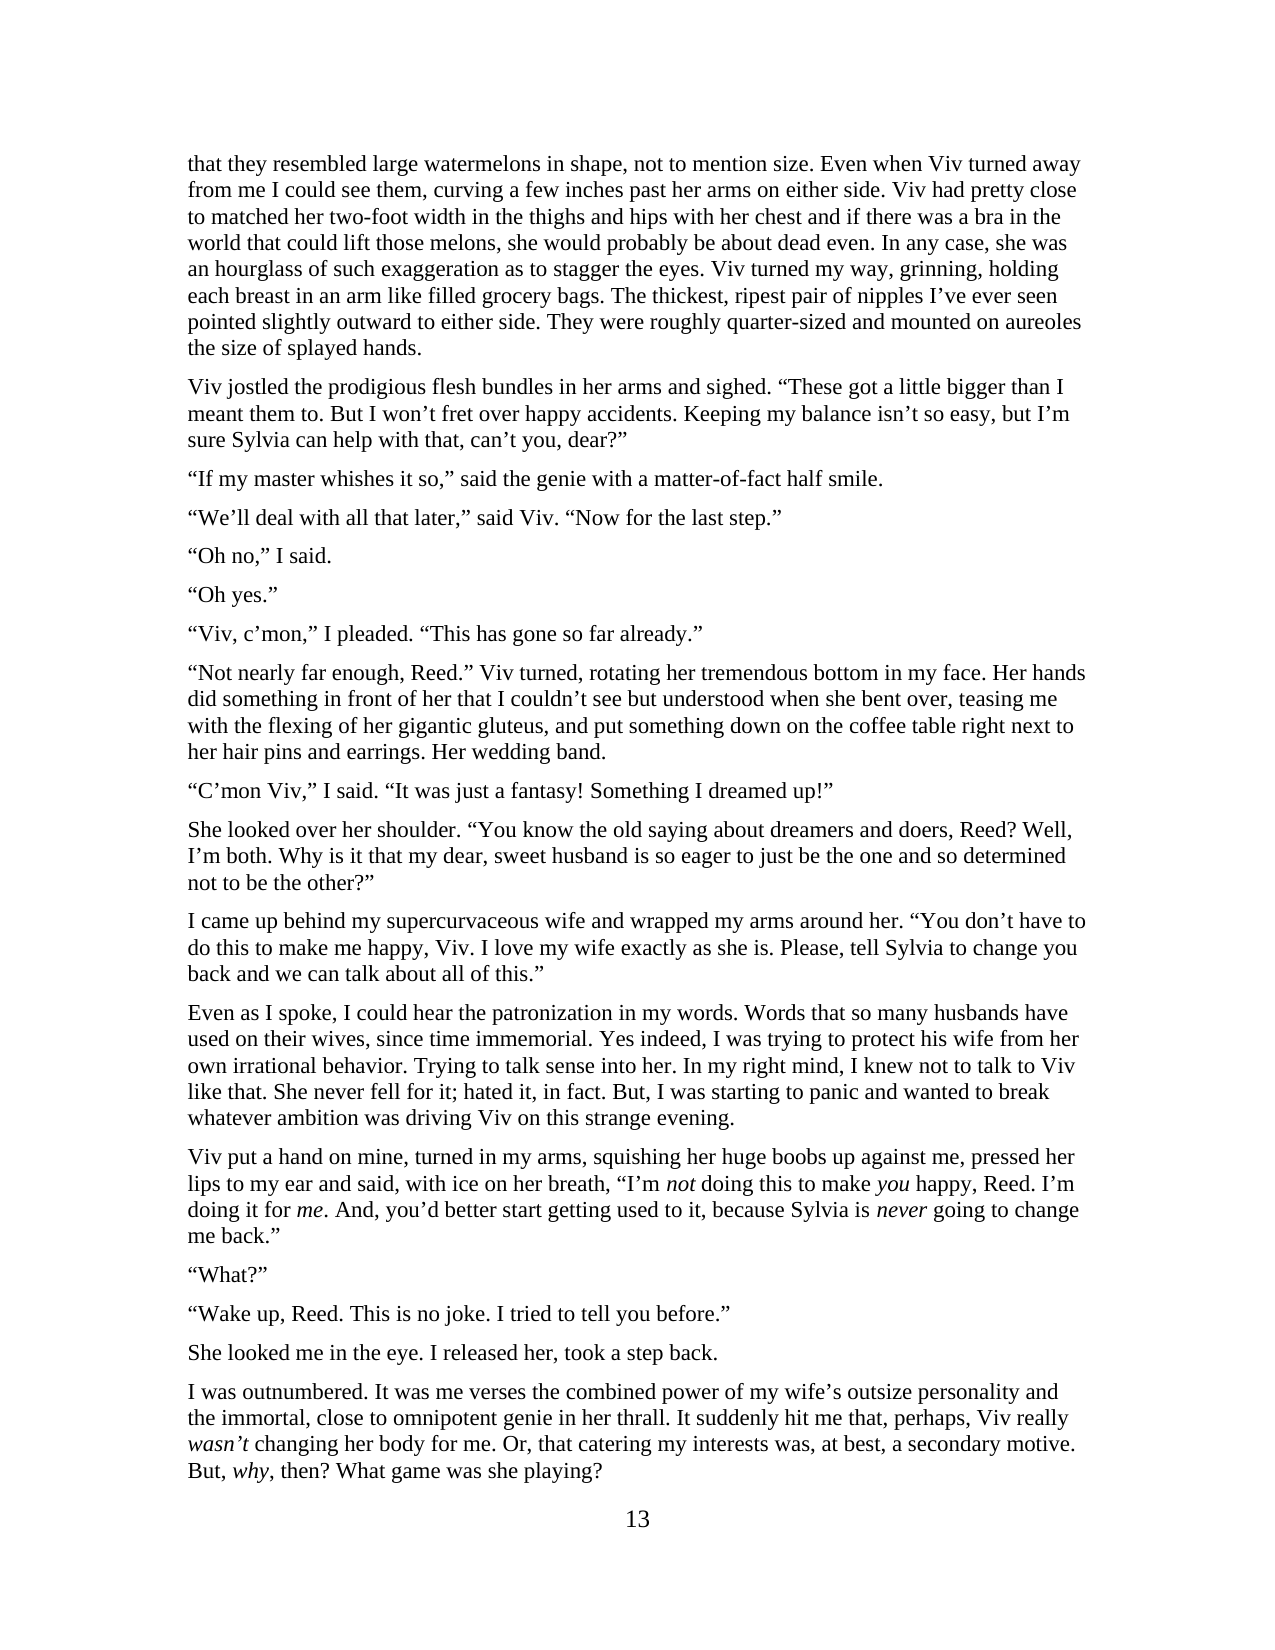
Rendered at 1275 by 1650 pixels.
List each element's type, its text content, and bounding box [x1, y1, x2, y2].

text “Wake up, Reed. This is no joke. I tried to tell you before.” [187, 1300, 1087, 1326]
text “Oh no,” I said. [187, 543, 1087, 569]
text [187, 150, 1087, 361]
text “Not nearly far enough, Reed.” Viv turned, rotating her tremendous bottom in my face. Her hands did something in front of her that I couldn’t see but understood when she bent over, teasing me with the flexing of her gigantic gluteus, and put something down on the coffee table right next to her hair pins and earrings. Her wedding band. [187, 659, 1087, 764]
text “We’ll deal with all that later,” said Viv. “Now for the last step.” [187, 504, 1087, 530]
text “Oh yes.” [187, 581, 1087, 608]
text Viv jostled the prodigious flesh bundles in her arms and sighed. “These got a little bigger than I meant them to. But I won’t fret over happy accidents. Keeping my balance isn’t so easy, but I’m sure Sylvia can help with that, can’t you, dear?” [187, 373, 1087, 452]
text She looked over her shoulder. “You know the old saying about dreamers and doers, Reed? Well, I’m both. Why is it that my dear, sweet husband is so eager to just be the one and so determined not to be the other?” [187, 816, 1087, 895]
text “What?” [187, 1261, 1087, 1288]
text Even as I spoke, I could hear the patronization in my words. Words that so many husbands have used on their wives, since time immemorial. Yes indeed, I was trying to protect his wife from her own irrational behavior. Trying to talk sense into her. In my right mind, I knew not to talk to Viv like that. She never fell for it; hated it, in fact. But, I was starting to panic and wanted to break whatever ambition was driving Viv on this strange evening. [187, 999, 1087, 1131]
text Viv put a hand on mine, turned in my arms, squishing her huge boobs up against me, pressed her lips to my ear and said, with ice on her breath, “I’m not doing this to make you happy, Reed. I’m doing it for me. And, you’d better start getting used to it, because Sylvia is never going to change me back.” [187, 1143, 1087, 1249]
text I was outnumbered. It was me verses the combined power of my wife’s outsize personality and the immortal, close to omnipotent genie in her thrall. It suddenly hit me that, perhaps, Viv really wasn’t changing her body for me. Or, that catering my interests was, at best, a secondary motive. But, why, then? What game was she playing? [187, 1378, 1087, 1483]
text “If my master whishes it so,” said the genie with a matter-of-fact half smile. [187, 465, 1087, 491]
text “Viv, c’mon,” I pleaded. “This has gone so far already.” [187, 620, 1087, 647]
text “C’mon Viv,” I said. “It was just a fantasy! Something I dreamed up!” [187, 777, 1087, 803]
text I came up behind my supercurvaceous wife and wrapped my arms around her. “You don’t have to do this to make me happy, Viv. I love my wife exactly as she is. Please, tell Sylvia to change you back and we can talk about all of this.” [187, 907, 1087, 987]
text She looked me in the eye. I released her, took a step back. [187, 1339, 1087, 1365]
